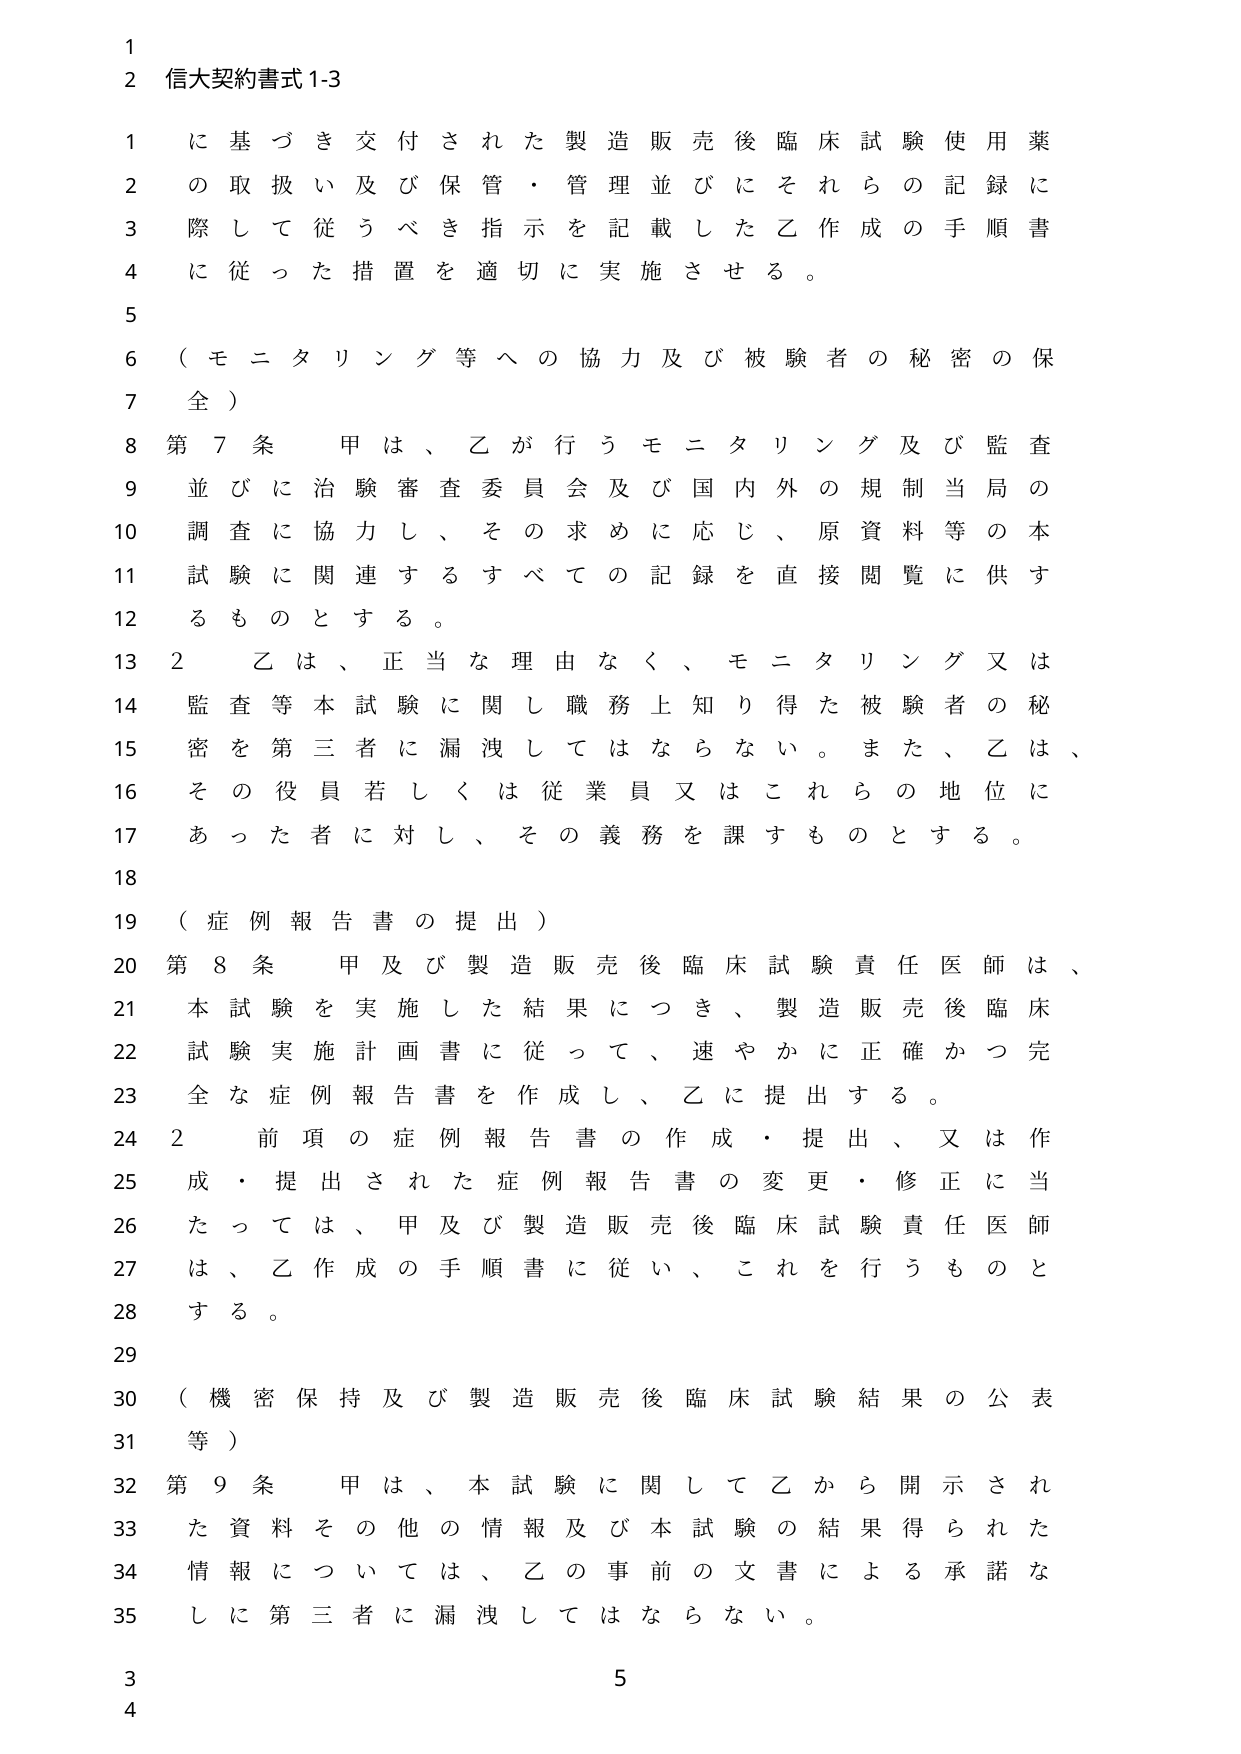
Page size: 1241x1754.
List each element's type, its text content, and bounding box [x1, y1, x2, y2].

text （モニタリング等への協力及び被験者の秘密の保全） [166, 335, 1074, 422]
text 第８条 甲及び製造販売後臨床試験責任医師は、本試験を実施した結果につき、製造販売後臨床試験実施計画書に従って、速やかに正確かつ完全な症例報告書を作成し、乙に提出する。 [166, 942, 1071, 1115]
text （機密保持及び製造販売後臨床試験結果の公表等） [166, 1375, 1074, 1462]
text （症例報告書の提出） [166, 899, 1074, 942]
text 第９条 甲は、本試験に関して乙から開示された資料その他の情報及び本試験の結果得られた情報については、乙の事前の文書による承諾なしに第三者に漏洩してはならない。 [166, 1462, 1071, 1635]
text 第７条 甲は、乙が行うモニタリング及び監査並びに治験審査委員会及び国内外の規制当局の調査に協力し、その求めに応じ、原資料等の本試験に関連するすべての記録を直接閲覧に供するものとする。 [166, 422, 1071, 639]
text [166, 119, 1071, 292]
text ２ 乙は、正当な理由なく、モニタリング又は監査等本試験に関し職務上知り得た被験者の秘密を第三者に漏洩してはならない。また、乙は、その役員若しくは従業員又はこれらの地位にあった者に対し、その義務を課すものとする。 [166, 639, 1071, 855]
text ２ 前項の症例報告書の作成・提出、又は作成・提出された症例報告書の変更・修正に当たっては、甲及び製造販売後臨床試験責任医師は、乙作成の手順書に従い、これを行うものとする。 [166, 1115, 1071, 1332]
